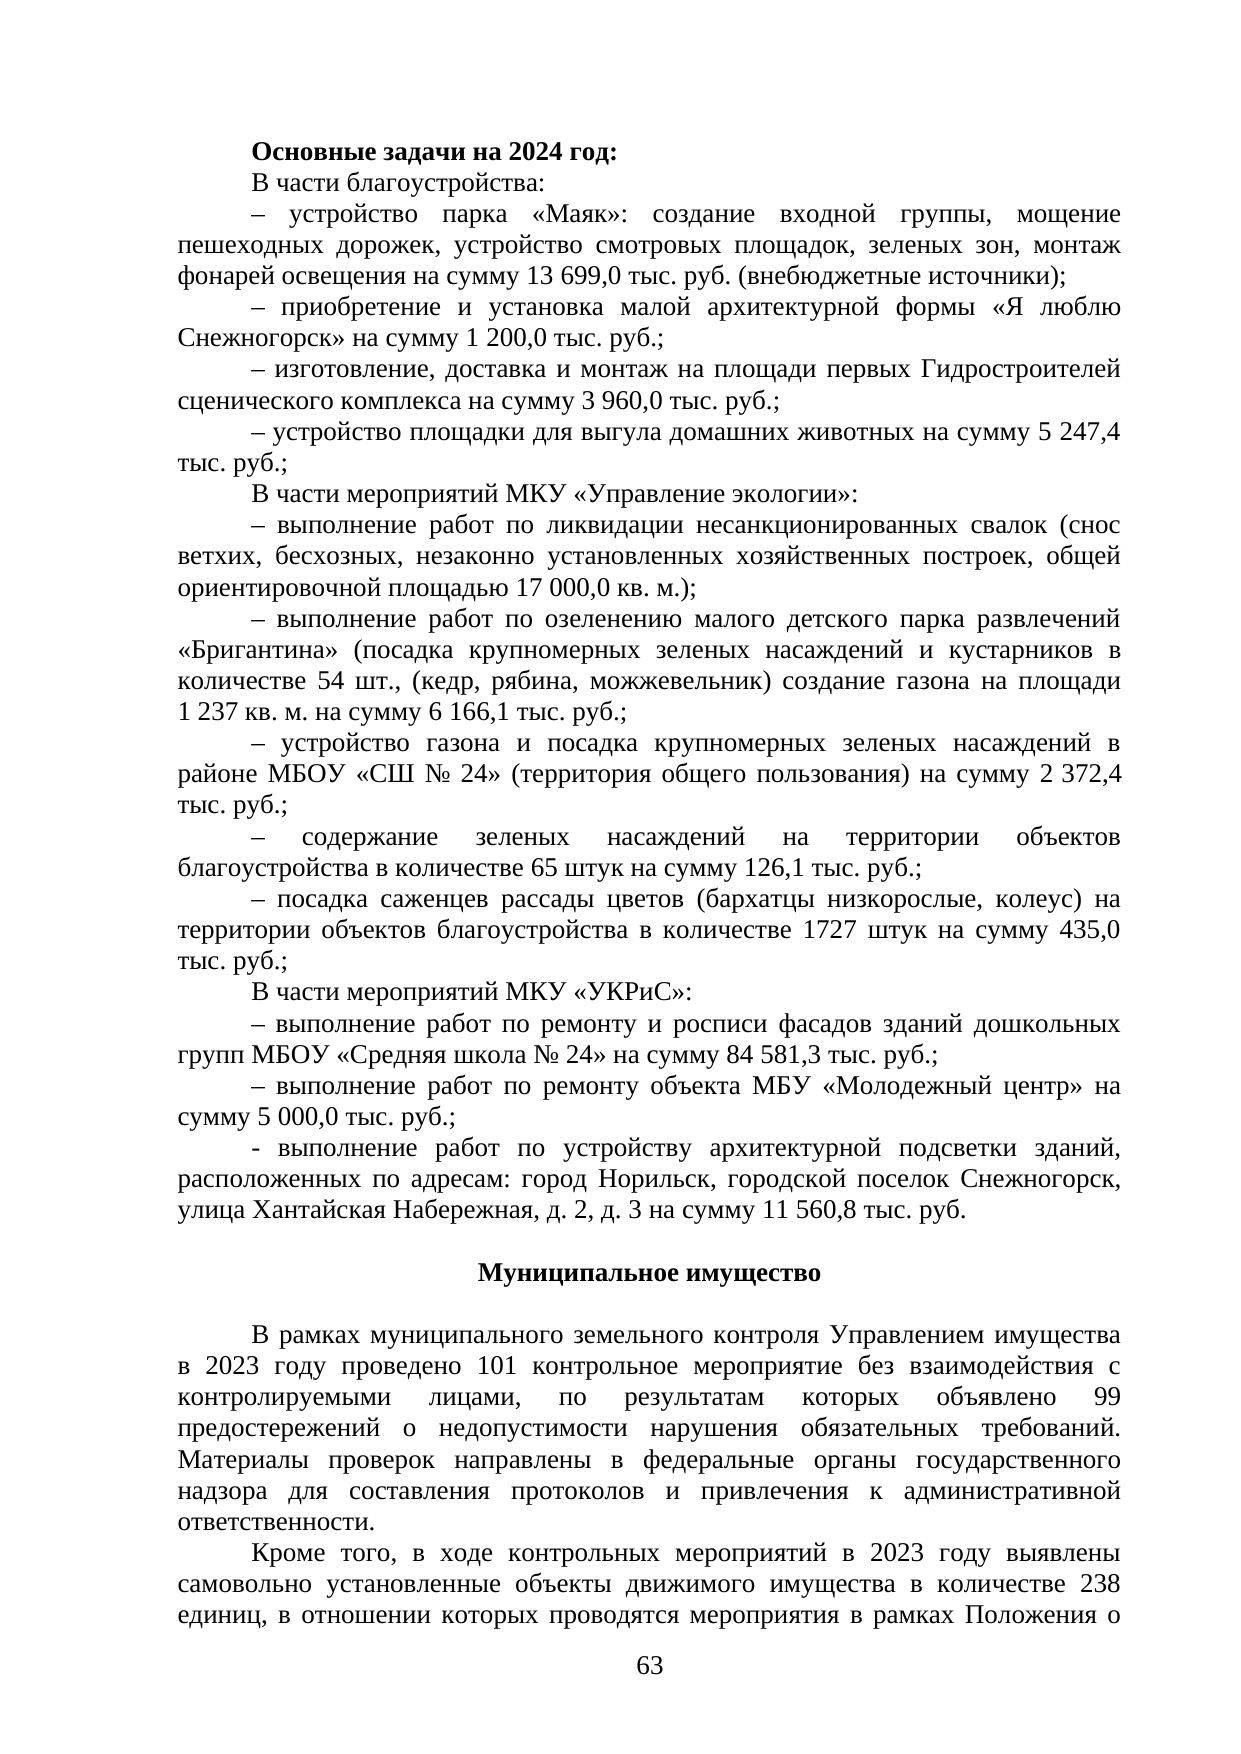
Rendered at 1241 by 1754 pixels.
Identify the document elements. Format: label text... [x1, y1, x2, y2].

text – устройство площадки для выгула домашних животных на сумму 5 247,4 тыс. руб.; [177, 415, 1122, 477]
text Основные задачи на 2024 год: [177, 134, 1122, 166]
text – выполнение работ по ремонту и росписи фасадов зданий дошкольных групп МБОУ «Средняя школа № 24» на сумму 84 581,3 тыс. руб.; [177, 1007, 1122, 1069]
text В части благоустройства: [177, 166, 1122, 197]
text В рамках муниципального земельного контроля Управлением имущества в 2023 году проведено 101 контрольное мероприятие без взаимодействия с контролируемыми лицами, по результатам которых объявлено 99 предостережений о недопустимости нарушения обязательных требований. Материалы проверок направлены в федеральные органы государственного надзора для составления протоколов и привлечения к административной ответственности. [177, 1318, 1122, 1536]
text – выполнение работ по ликвидации несанкционированных свалок (снос ветхих, бесхозных, незаконно установленных хозяйственных построек, общей ориентировочной площадью 17 000,0 кв. м.); [177, 508, 1122, 602]
text – выполнение работ по ремонту объекта МБУ «Молодежный центр» на сумму 5 000,0 тыс. руб.; [177, 1069, 1122, 1131]
text Муниципальное имущество [177, 1256, 1122, 1287]
text – приобретение и установка малой архитектурной формы «Я люблю Снежногорск» на сумму 1 200,0 тыс. руб.; [177, 290, 1122, 353]
text – посадка саженцев рассады цветов (бархатцы низкорослые, колеус) на территории объектов благоустройства в количестве 1727 штук на сумму 435,0 тыс. руб.; [177, 882, 1122, 976]
text – выполнение работ по озеленению малого детского парка развлечений «Бригантина» (посадка крупномерных зеленых насаждений и кустарников в количестве 54 шт., (кедр, рябина, можжевельник) создание газона на площади 1 237 кв. м. на сумму 6 166,1 тыс. руб.; [177, 602, 1122, 726]
text - выполнение работ по устройству архитектурной подсветки зданий, расположенных по адресам: город Норильск, городской поселок Снежногорск, улица Хантайская Набережная, д. 2, д. 3 на сумму 11 560,8 тыс. руб. [177, 1131, 1122, 1225]
text – содержание зеленых насаждений на территории объектов благоустройства в количестве 65 штук на сумму 126,1 тыс. руб.; [177, 820, 1122, 882]
text – устройство парка «Маяк»: создание входной группы, мощение пешеходных дорожек, устройство смотровых площадок, зеленых зон, монтаж фонарей освещения на сумму 13 699,0 тыс. руб. (внебюджетные источники); [177, 197, 1122, 290]
text – устройство газона и посадка крупномерных зеленых насаждений в районе МБОУ «СШ № 24» (территория общего пользования) на сумму 2 372,4 тыс. руб.; [177, 726, 1122, 820]
text – изготовление, доставка и монтаж на площади первых Гидростроителей сценического комплекса на сумму 3 960,0 тыс. руб.; [177, 353, 1122, 415]
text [177, 1536, 1122, 1629]
text В части мероприятий МКУ «УКРиС»: [177, 976, 1122, 1007]
text В части мероприятий МКУ «Управление экологии»: [177, 477, 1122, 508]
